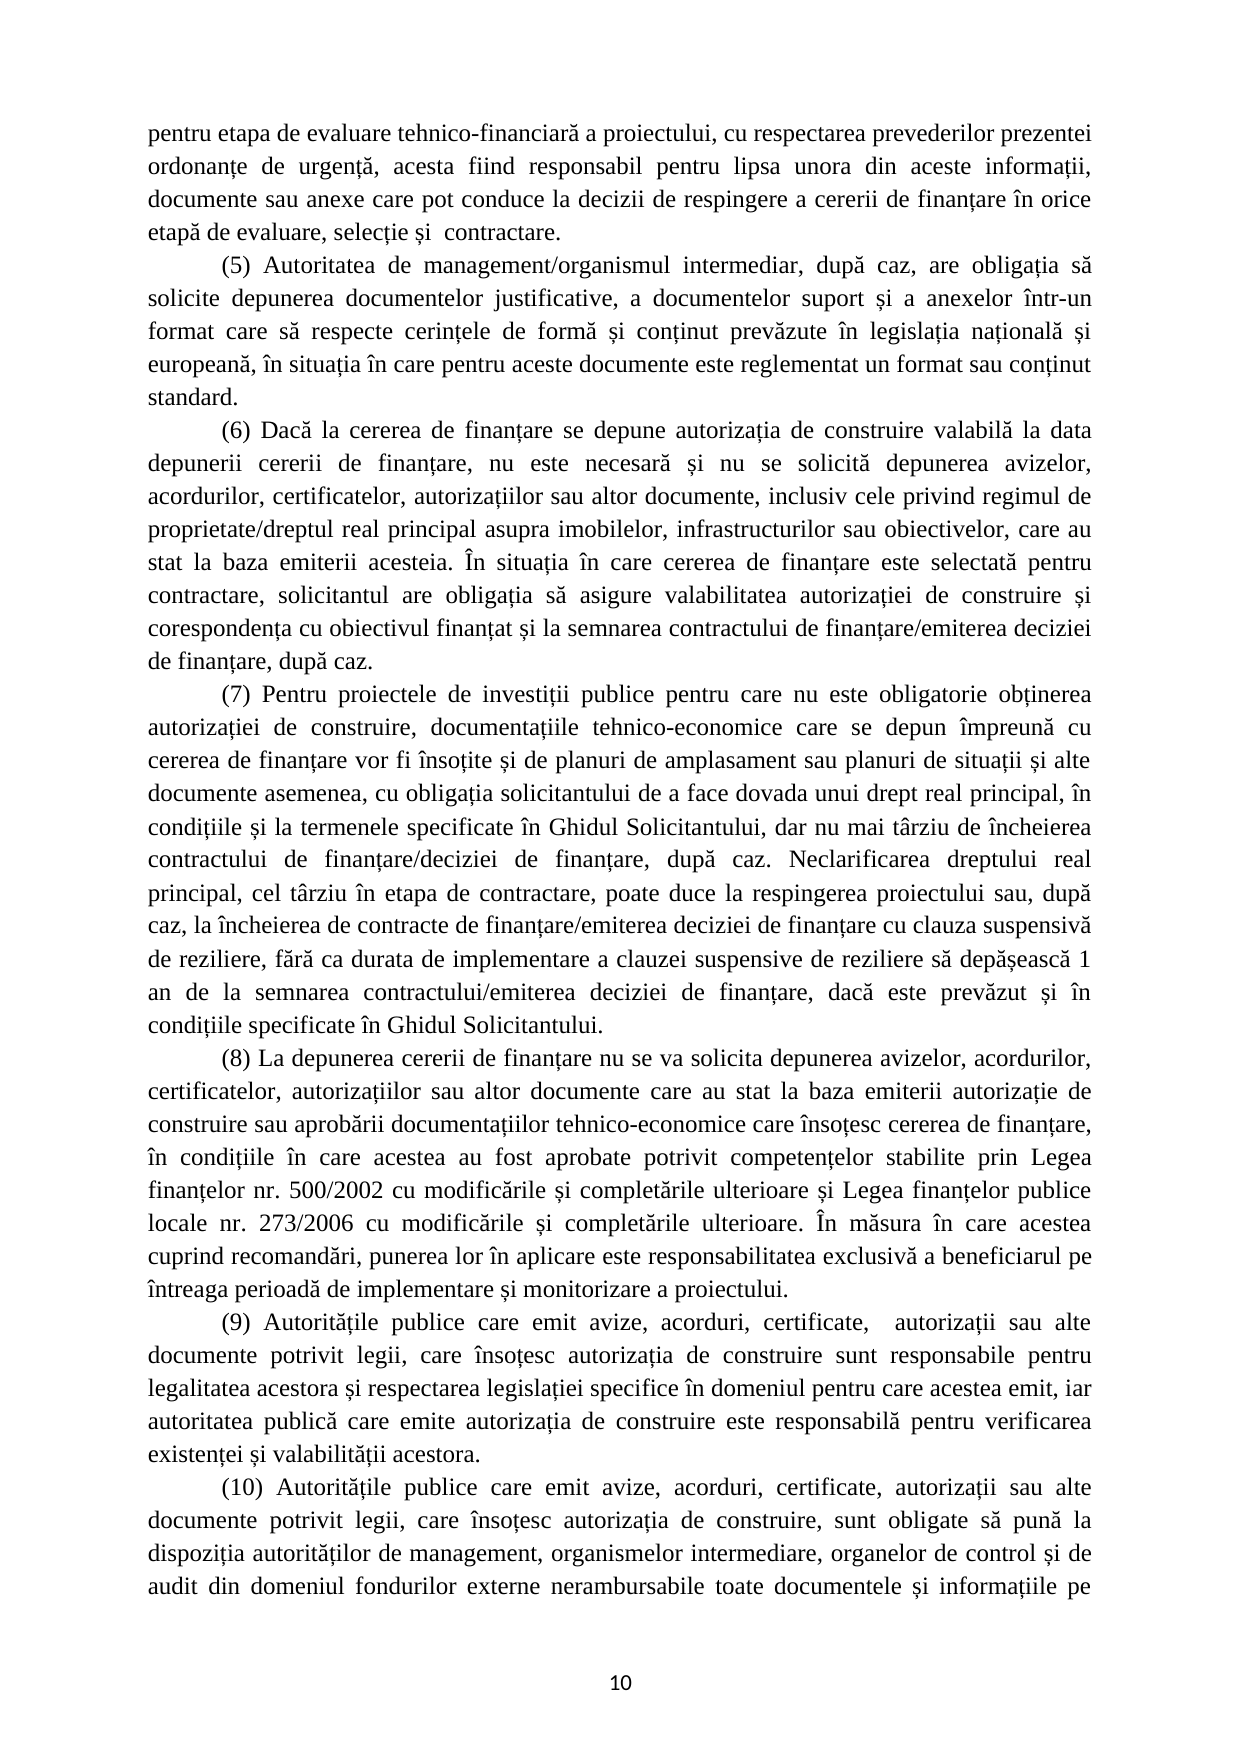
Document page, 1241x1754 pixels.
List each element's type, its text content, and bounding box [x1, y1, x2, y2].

text (7) Pentru proiectele de investiții publice pentru care nu este obligatorie obținerea autorizației de construire, documentațiile tehnico-economice care se depun împreună cu cererea de finanțare vor fi însoțite și de planuri de amplasament sau planuri de situații și alte documente asemenea, cu obligația solicitantului de a face dovada unui drept real principal, în condițiile și la termenele specificate în Ghidul Solicitantului, dar nu mai târziu de încheierea contractului de finanțare/deciziei de finanțare, după caz. Neclarificarea dreptului real principal, cel târziu în etapa de contractare, poate duce la respingerea proiectului sau, după caz, la încheierea de contracte de finanțare/emiterea deciziei de finanțare cu clauza suspensivă de reziliere, fără ca durata de implementare a clauzei suspensive de reziliere să depășească 1 an de la semnarea contractului/emiterea deciziei de finanțare, dacă este prevăzut și în condițiile specificate în Ghidul Solicitantului. [148, 679, 1093, 1038]
text (8) La depunerea cererii de finanțare nu se va solicita depunerea avizelor, acordurilor, certificatelor, autorizațiilor sau altor documente care au stat la baza emiterii autorizație de construire sau aprobării documentațiilor tehnico-economice care însoțesc cererea de finanțare, în condițiile în care acestea au fost aprobate potrivit competențelor stabilite prin Legea finanțelor nr. 500/2002 cu modificările și completările ulterioare și Legea finanțelor publice locale nr. 273/2006 cu modificările și completările ulterioare. În măsura în care acestea cuprind recomandări, punerea lor în aplicare este responsabilitatea exclusivă a beneficiarul pe întreaga perioadă de implementare și monitorizare a proiectului. [148, 1043, 1093, 1303]
text (9) Autoritățile publice care emit avize, acorduri, certificate, autorizații sau alte documente potrivit legii, care însoțesc autorizația de construire sunt responsabile pentru legalitatea acestora și respectarea legislației specifice în domeniul pentru care acestea emit, iar autoritatea publică care emite autorizația de construire este responsabilă pentru verificarea existenței și valabilității acestora. [148, 1307, 1093, 1468]
text (5) Autoritatea de management/organismul intermediar, după caz, are obligația să solicite depunerea documentelor justificative, a documentelor suport și a anexelor într-un format care să respecte cerințele de formă și conținut prevăzute în legislația națională și europeană, în situația în care pentru aceste documente este reglementat un format sau conținut standard. [148, 250, 1093, 411]
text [148, 1472, 1093, 1600]
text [148, 118, 1093, 246]
text (6) Dacă la cererea de finanțare se depune autorizația de construire valabilă la data depunerii cererii de finanțare, nu este necesară și nu se solicită depunerea avizelor, acordurilor, certificatelor, autorizațiilor sau altor documente, inclusiv cele privind regimul de proprietate/dreptul real principal asupra imobilelor, infrastructurilor sau obiectivelor, care au stat la baza emiterii acesteia. În situația în care cererea de finanțare este selectată pentru contractare, solicitantul are obligația să asigure valabilitatea autorizației de construire și corespondența cu obiectivul finanțat și la semnarea contractului de finanțare/emiterea deciziei de finanțare, după caz. [148, 415, 1093, 675]
